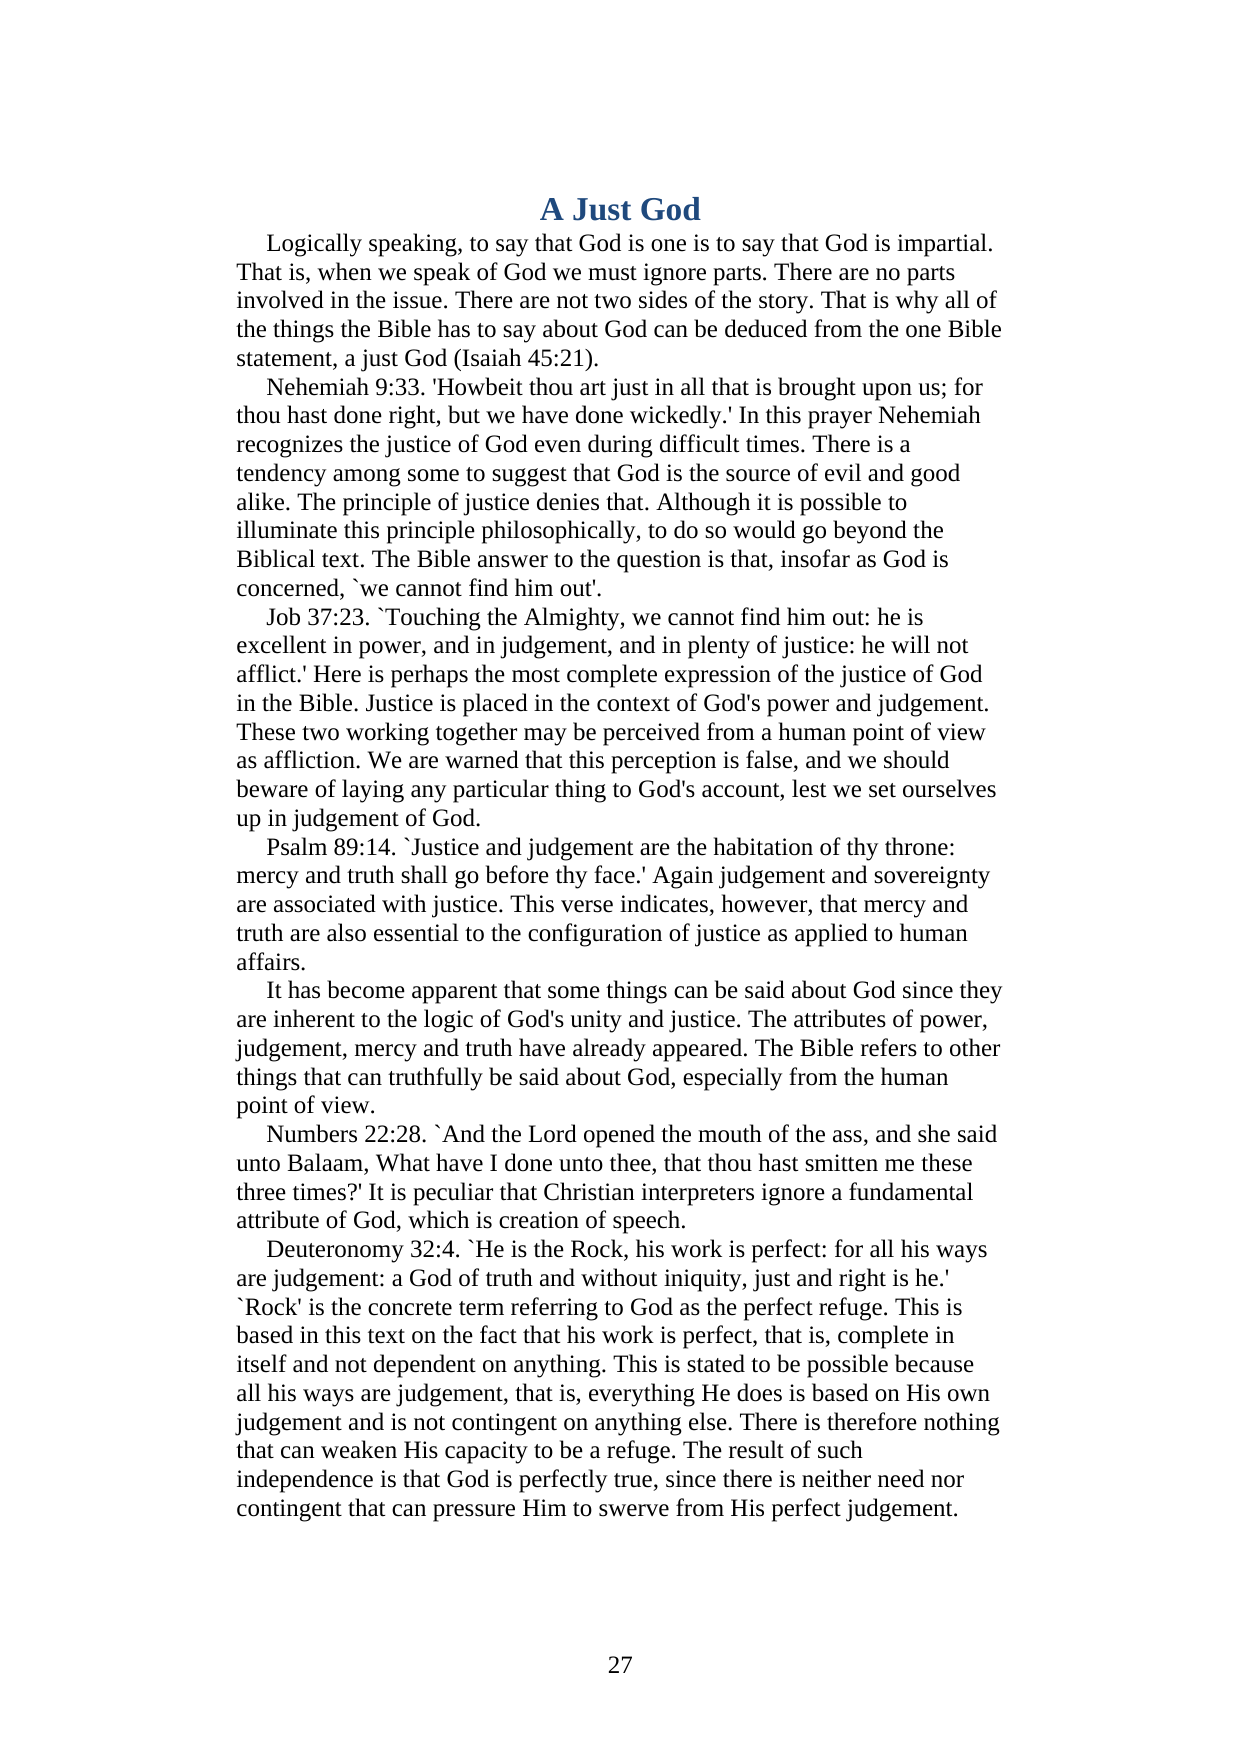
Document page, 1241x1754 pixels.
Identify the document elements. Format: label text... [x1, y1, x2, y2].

text Numbers 22:28. `And the Lord opened the mouth of the ass, and she said unto Balaam, What have I done unto thee, that thou hast smitten me these three times?' It is peculiar that Christian interpreters ignore a fundamental attribute of God, which is creation of speech. [236, 1119, 1004, 1234]
text Psalm 89:14. `Justice and judgement are the habitation of thy throne: mercy and truth shall go before thy face.' Again judgement and sovereignty are associated with justice. This verse indicates, however, that mercy and truth are also essential to the configuration of justice as applied to human affairs. [236, 832, 1004, 976]
text It has become apparent that some things can be said about God since they are inherent to the logic of God's unity and justice. The attributes of power, judgement, mercy and truth have already appeared. The Bible refers to other things that can truthfully be said about God, espe­cially from the human point of view. [236, 976, 1004, 1119]
text Nehemiah 9:33. 'Howbeit thou art just in all that is brought upon us; for thou hast done right, but we have done wickedly.' In this prayer Nehemiah recognizes the justice of God even during difficult times. There is a tendency among some to suggest that God is the source of evil and good alike. The principle of justice denies that. Although it is possible to illuminate this principle philo­sophically, to do so would go beyond the Biblical text. The Bible answer to the question is that, insofar as God is concerned, `we cannot find him out'. [236, 372, 1004, 602]
text Deuteronomy 32:4. `He is the Rock, his work is perfect: for all his ways are judgement: a God of truth and without iniquity, just and right is he.' `Rock' is the concrete term referring to God as the perfect refuge. This is based in this text on the fact that his work is perfect, that is, complete in itself and not dependent on anything. This is stated to be possible because all his ways are judgement, that is, every­thing He does is based on His own judgement and is not contingent on anything else. There is therefore nothing that can weaken His capacity to be a refuge. The result of such independence is that God is perfectly true, since there is neither need nor contingent that can pressure Him to swerve from His perfect judgement. [236, 1234, 1004, 1522]
subtitle A Just God [236, 190, 1004, 228]
text Job 37:23. `Touching the Almighty, we cannot find him out: he is excellent in power, and in judgement, and in plenty of justice: he will not afflict.' Here is perhaps the most complete expression of the justice of God in the Bible. Justice is placed in the context of God's power and judgement. These two working together may be perceived from a human point of view as affliction. We are warned that this perception is false, and we should beware of laying any particular thing to God's account, lest we set ourselves up in judgement of God. [236, 602, 1004, 832]
text Logically speaking, to say that God is one is to say that God is impartial. That is, when we speak of God we must ignore parts. There are no parts involved in the issue. There are not two sides of the story. That is why all of the things the Bible has to say about God can be deduced from the one Bible statement, a just God (Isaiah 45:21). [236, 228, 1004, 372]
